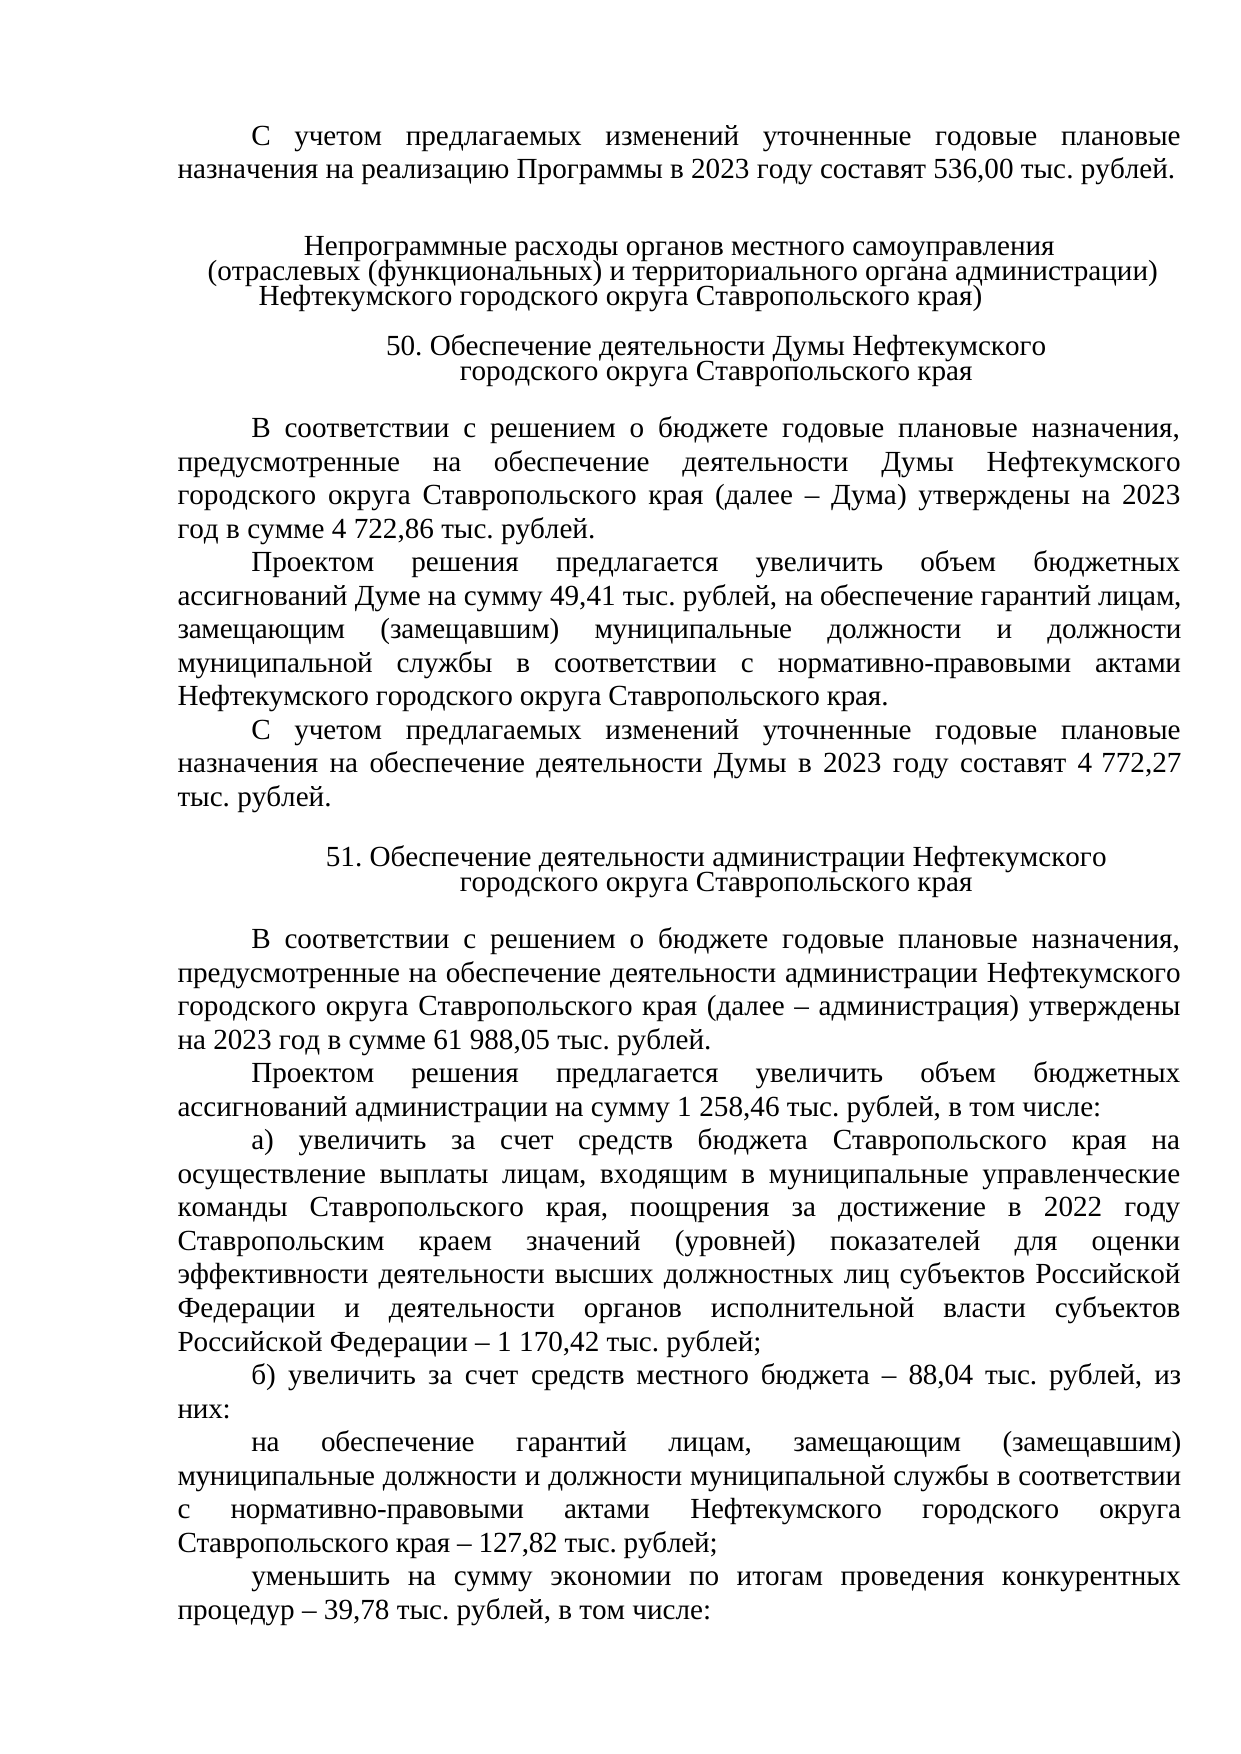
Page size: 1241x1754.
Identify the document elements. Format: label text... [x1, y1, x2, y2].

text городского округа Ставропольского края [177, 871, 1181, 896]
text В соответствии с решением о бюджете годовые плановые назначения, предусмотренные на обеспечение деятельности Думы Нефтекумского городского округа Ставропольского края (далее – Дума) утверждены на 2023 год в сумме 4 722,86 тыс. рублей. [177, 410, 1181, 544]
text С учетом предлагаемых изменений уточненные годовые плановые назначения на обеспечение деятельности Думы в 2023 году составят 4 772,27 тыс. рублей. [177, 712, 1181, 813]
text В соответствии с решением о бюджете годовые плановые назначения, предусмотренные на обеспечение деятельности администрации Нефтекумского городского округа Ставропольского края (далее – администрация) утверждены на 2023 год в сумме 61 988,05 тыс. рублей. [177, 921, 1181, 1055]
text С учетом предлагаемых изменений уточненные годовые плановые назначения на реализацию Программы в 2023 году составят 536,00 тыс. рублей. [177, 118, 1181, 185]
text 50. Обеспечение деятельности Думы Нефтекумского [897, 335, 1181, 360]
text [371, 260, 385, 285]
text Непрограммные расходы органов местного самоуправления [177, 235, 1181, 260]
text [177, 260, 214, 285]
text а) увеличить за счет средств бюджета Ставропольского края на осуществление выплаты лицам, входящим в муниципальные управленческие команды Ставропольского края, поощрения за достижение в 2022 году Ставропольским краем значений (уровней) показателей для оценки эффективности деятельности высших должностных лиц субъектов Российской Федерации и деятельности органов исполнительной власти субъектов Российской Федерации – 1 170,42 тыс. рублей; [177, 1122, 1181, 1357]
text 50. Обеспечение деятельности Думы Нефтекумского [177, 335, 894, 360]
text уменьшить на сумму экономии по итогам проведения конкурентных процедур – 39,78 тыс. рублей, в том числе: [177, 1558, 1181, 1626]
text на обеспечение гарантий лицам, замещающим (замещавшим) муниципальные должности и должности муниципальной службы в соответствии с нормативно-правовыми актами Нефтекумского городского округа Ставропольского края – 127,82 тыс. рублей; [177, 1424, 1181, 1558]
text Нефтекумского городского округа Ставропольского края) [303, 285, 1181, 310]
text б) увеличить за счет средств местного бюджета – 88,04 тыс. рублей, из них: [177, 1357, 1181, 1424]
text Проектом решения предлагается увеличить объем бюджетных ассигнований Думе на сумму 49,41 тыс. рублей, на обеспечение гарантий лицам, замещающим (замещавшим) муниципальные должности и должности муниципальной службы в соответствии с нормативно-правовыми актами Нефтекумского городского округа Ставропольского края. [177, 544, 1181, 712]
text городского округа Ставропольского края [177, 360, 1181, 385]
text (отраслевых (функциональных) и территориального органа администрации) [388, 260, 1181, 285]
text 51. Обеспечение деятельности администрации Нефтекумского [957, 846, 1181, 871]
text 51. Обеспечение деятельности администрации Нефтекумского [177, 846, 954, 871]
text Проектом решения предлагается увеличить объем бюджетных ассигнований администрации на сумму 1 258,46 тыс. рублей, в том числе: [177, 1055, 1181, 1122]
